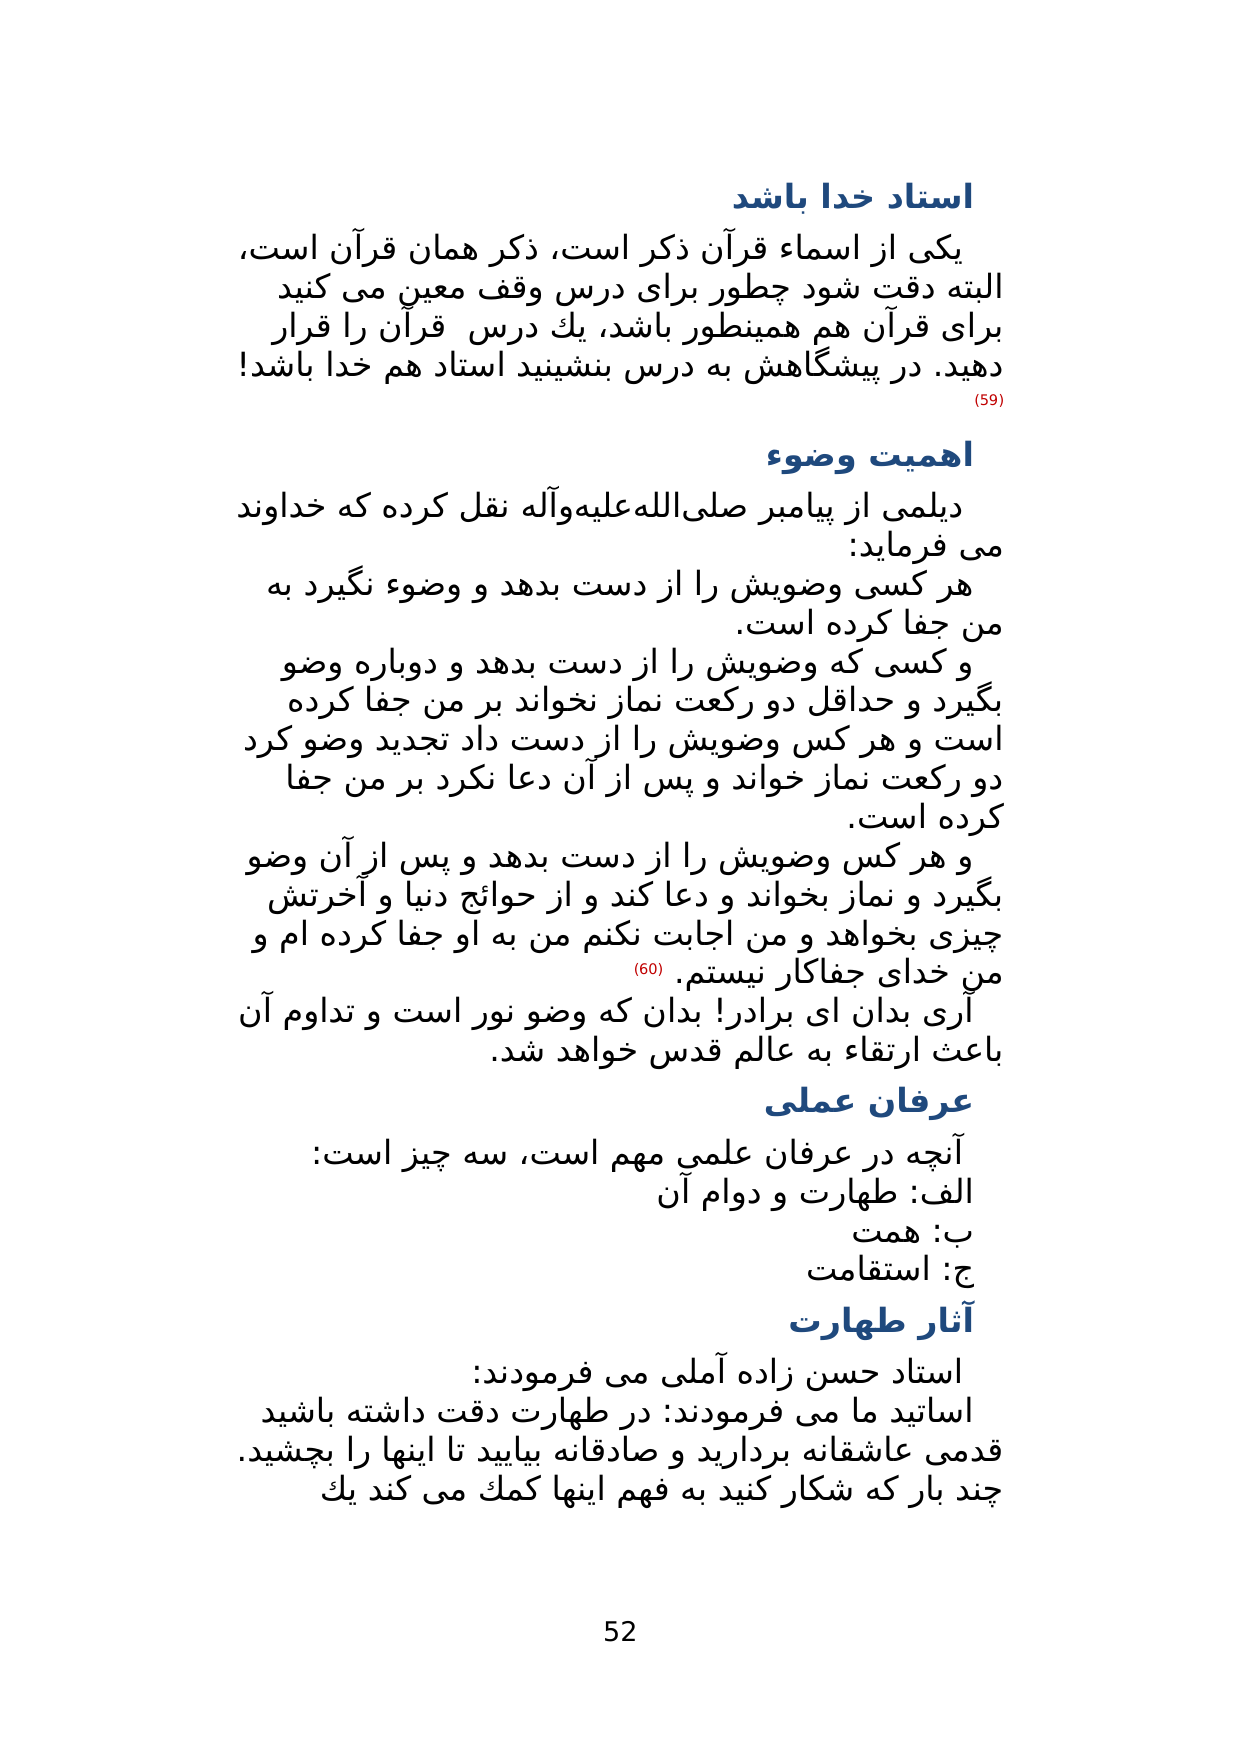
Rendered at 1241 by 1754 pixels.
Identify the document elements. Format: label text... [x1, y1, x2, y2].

text آنچه در عرفان علمى مهم است، سه چيز است: [236, 1133, 1004, 1172]
text هر كسى وضويش را از دست بدهد و وضوء نگيرد به من جفا كرده است. [236, 564, 1004, 642]
subtitle اهميت وضوء [236, 435, 1004, 474]
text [236, 1391, 1004, 1508]
subtitle آثار طهارت [236, 1301, 1004, 1340]
text و كسى كه وضويش را از دست بدهد و دوباره وضو بگيرد و حداقل دو ركعت نماز نخواند بر من جفا كرده است و هر كس وضويش را از دست داد تجديد وضو كرد دو ركعت نماز خواند و پس از آن دعا نكرد بر من جفا كرده است. [236, 642, 1004, 836]
text يكى از اسماء قرآن ذكر است، ذكر همان قرآن است، البته دقت شود چطور براى درس وقف معين مى كنيد براى قرآن هم همينطور باشد، يك درس ‍ قرآن را قرار دهيد. در پيشگاهش به درس بنشينيد استاد هم خدا باشد! (59) [236, 228, 1004, 423]
subtitle عرفان عملى [236, 1082, 1004, 1121]
text استاد حسن زاده آملى مى فرمودند: [236, 1353, 1004, 1391]
subtitle استاد خدا باشد [236, 177, 1004, 216]
text ديلمى از پيامبر صلى‌الله‌عليه‌وآله‌ نقل كرده كه خداوند مى فرمايد: [236, 487, 1004, 564]
text ج: استقامت [236, 1250, 1004, 1289]
text و هر كس وضويش را از دست بدهد و پس از آن وضو بگيرد و نماز بخواند و دعا كند و از حوائج دنيا و آخرتش چيزى بخواهد و من اجابت نكنم من به او جفا كرده ام و من خداى جفاكار نيستم. (60) [236, 836, 1004, 992]
text الف: طهارت و دوام آن [236, 1172, 1004, 1211]
text ب: همت [236, 1211, 1004, 1250]
text آرى بدان اى برادر! بدان كه وضو نور است و تداوم آن باعث ارتقاء به عالم قدس خواهد شد. [236, 992, 1004, 1069]
